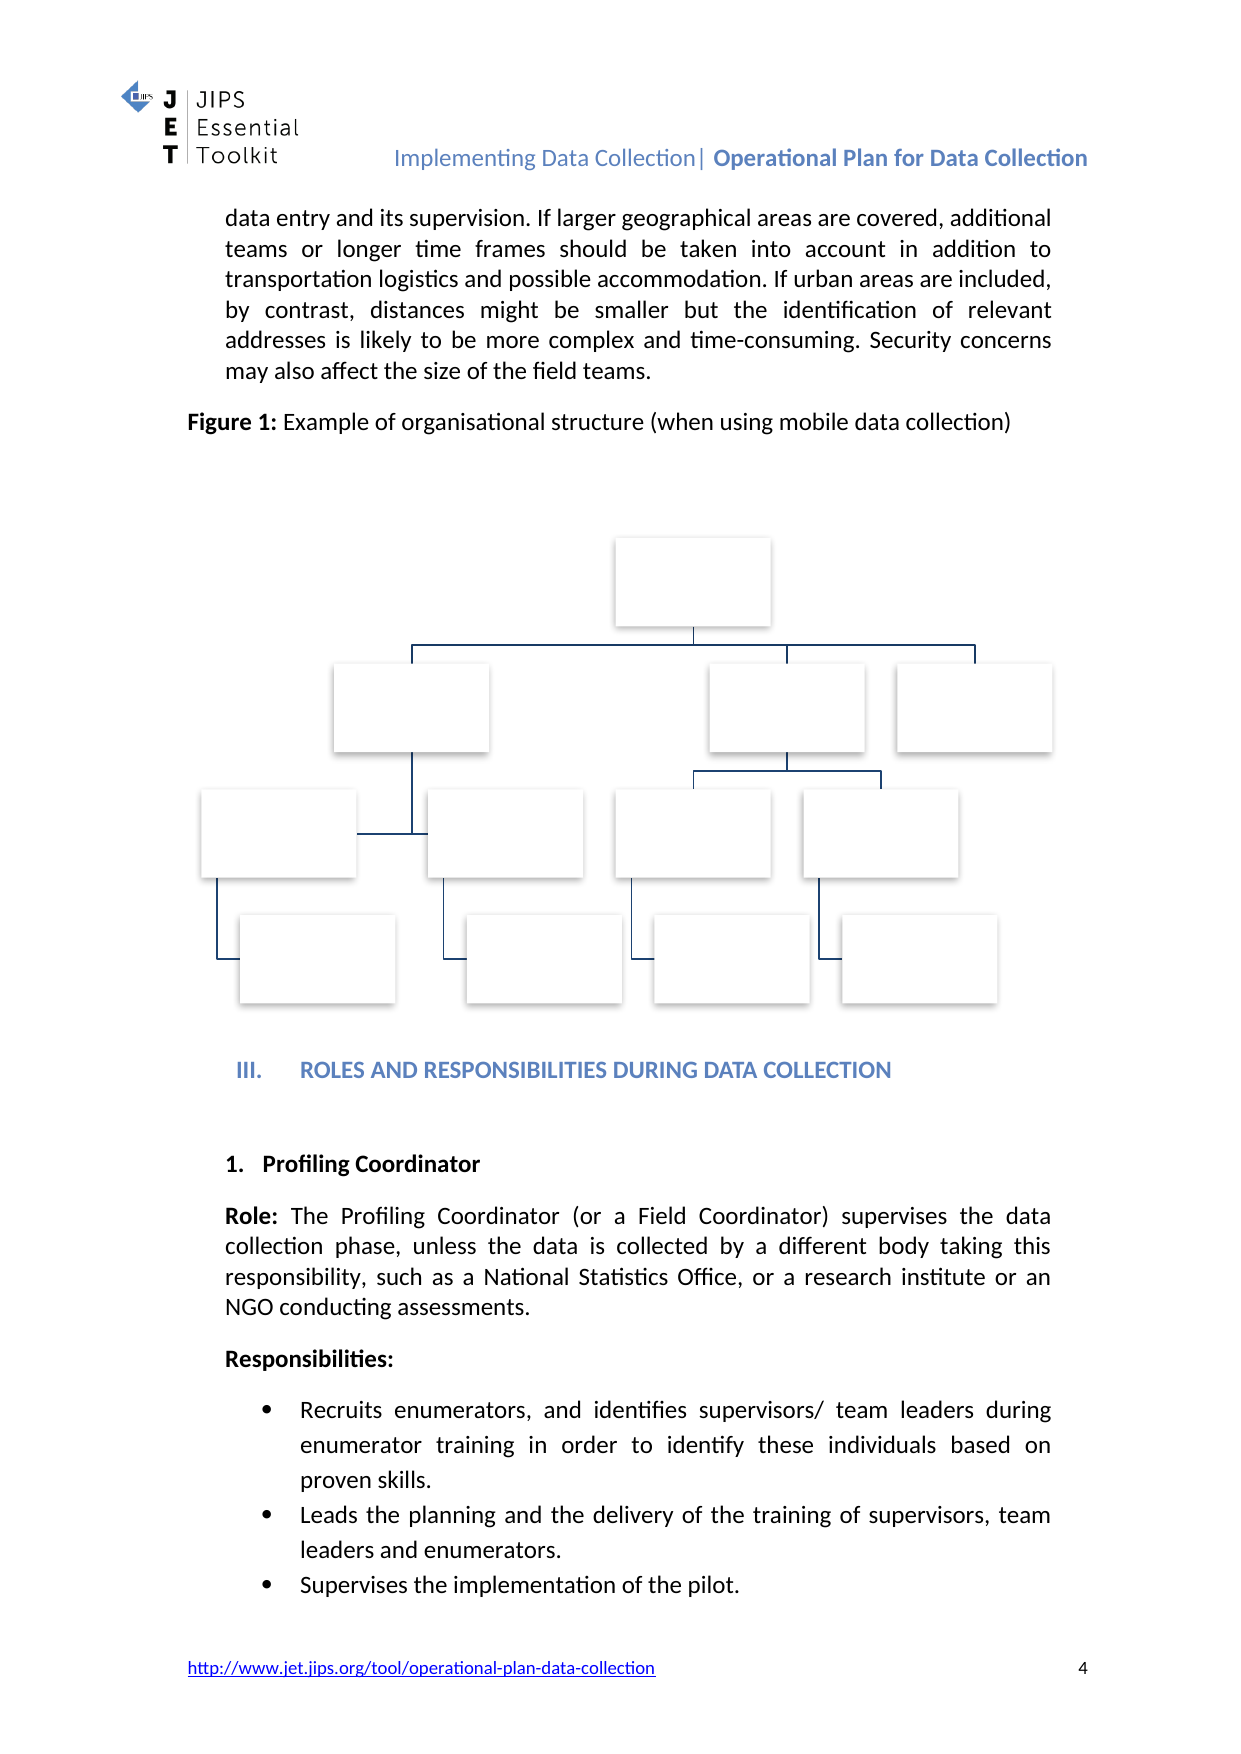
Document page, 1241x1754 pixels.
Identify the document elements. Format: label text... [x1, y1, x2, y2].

list Leads the planning and the delivery of the training of supervisors, team leaders and enumerators. [262, 1499, 1053, 1565]
text Role: The Profiling Coordinator (or a Field Coordinator) supervises the data collection phase, unless the data is collected by a different body taking this responsibility, such as a National Statistics Office, or a research institute or an NGO conducting assessments. [225, 1200, 1053, 1322]
list Profiling Coordinator [225, 1149, 1053, 1179]
text Responsibilities: [187, 1343, 1053, 1373]
list Recruits enumerators, and identifies supervisors/ team leaders during enumerator training in order to identify these individuals based on proven skills. [262, 1394, 1053, 1495]
subtitle ROLES AND RESPONSIBILITIES DURING DATA COLLECTION [262, 1054, 1053, 1085]
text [225, 202, 1053, 385]
text Figure 1: Example of organisational structure (when using mobile data collection) [187, 406, 1053, 437]
list Supervises the implementation of the pilot. [262, 1569, 1053, 1600]
